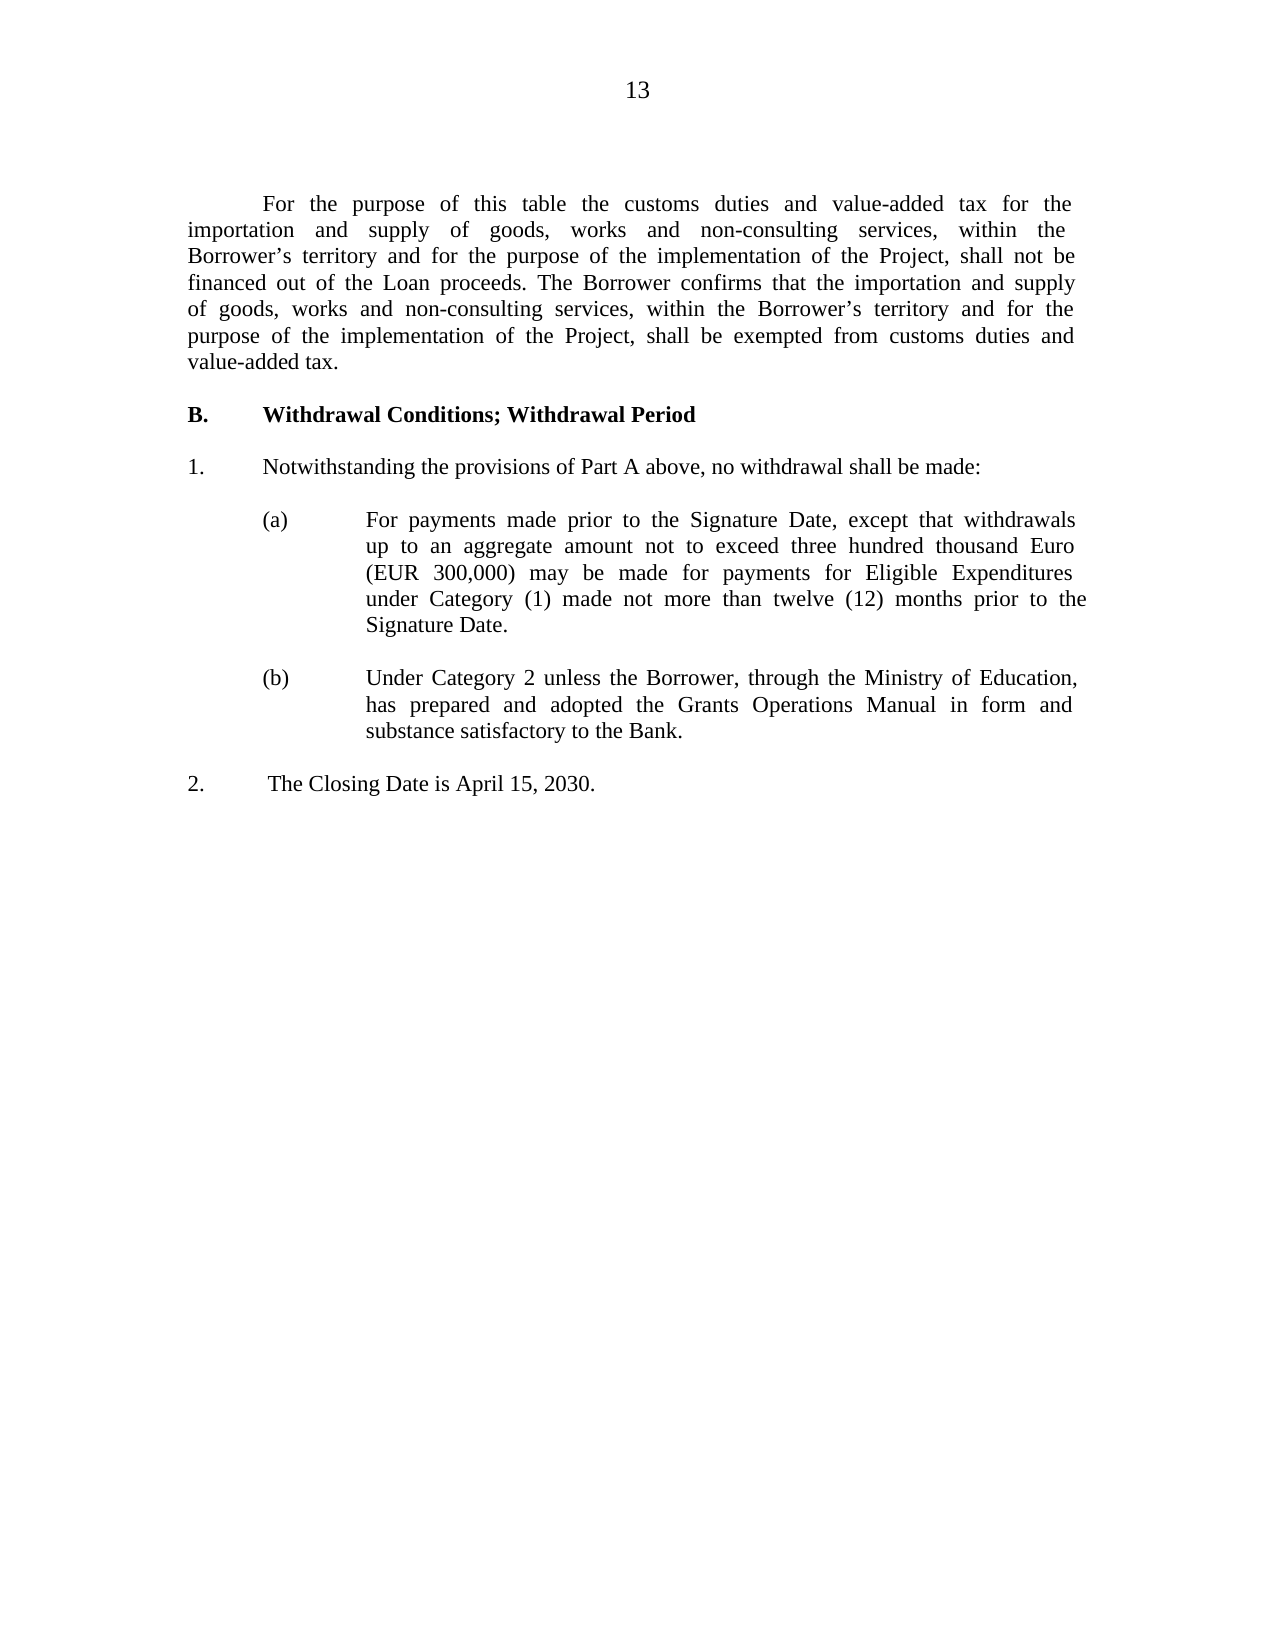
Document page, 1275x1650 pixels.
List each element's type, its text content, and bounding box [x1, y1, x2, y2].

list The Closing Date is April 15, 2030. [187, 770, 1087, 796]
text B. Withdrawal Conditions; Withdrawal Period [187, 401, 1087, 427]
list Under Category 2 unless the Borrower, through the Ministry of Education, has prepared and adopted the Grants Operations Manual in form and substance satisfactory to the Bank. [262, 664, 1087, 743]
text For the purpose of this table the customs duties and value-added tax for the importation and supply of goods, works and non-consulting services, within the Borrower’s territory and for the purpose of the implementation of the Project, shall not be financed out of the Loan proceeds. The Borrower confirms that the importation and supply of goods, works and non-consulting services, within the Borrower’s territory and for the purpose of the implementation of the Project, shall be exempted from customs duties and value-added tax. [187, 190, 1087, 374]
text 1. Notwithstanding the provisions of Part A above, no withdrawal shall be made: [187, 453, 1087, 480]
list For payments made prior to the Signature Date, except that withdrawals up to an aggregate amount not to exceed three hundred thousand Euro (EUR 300,000) may be made for payments for Eligible Expenditures under Category (1) made not more than twelve (12) months prior to the Signature Date. [262, 506, 1087, 638]
